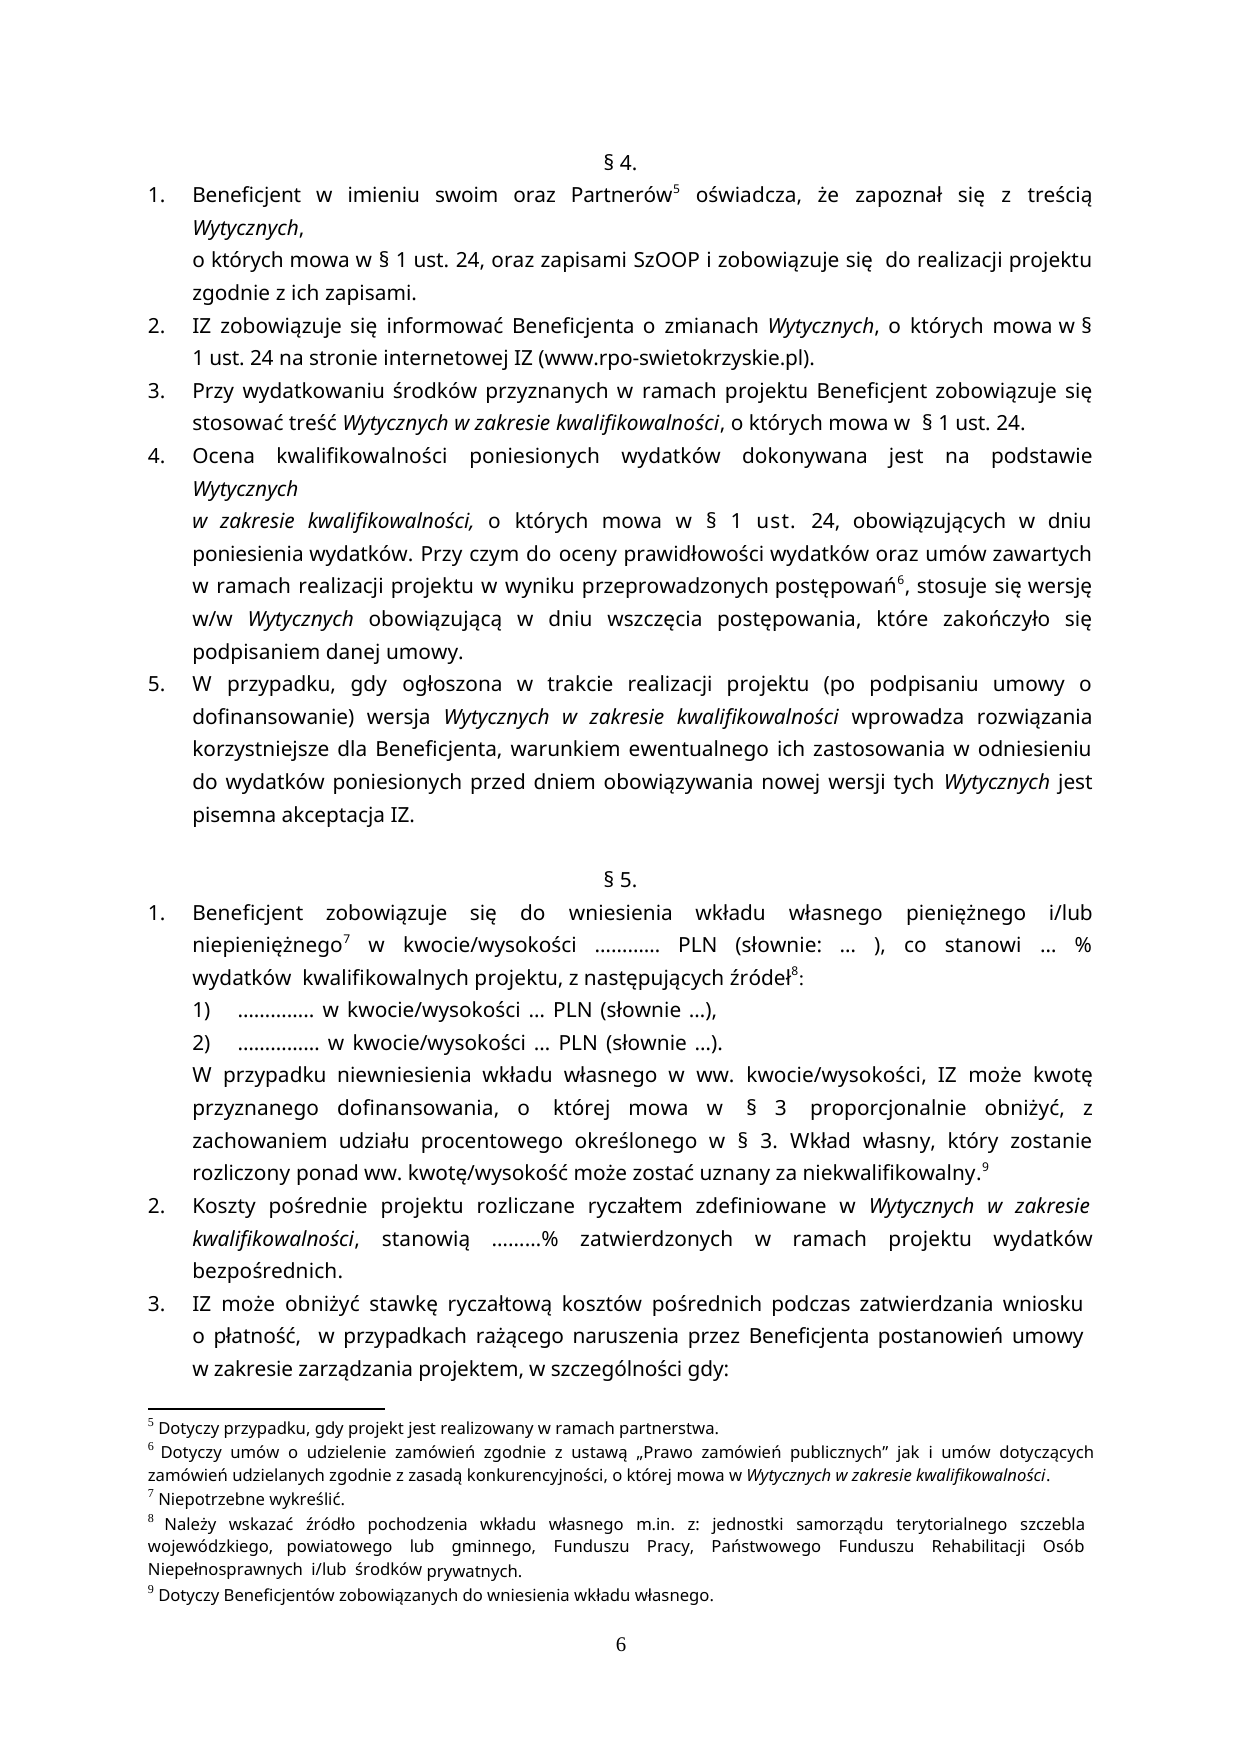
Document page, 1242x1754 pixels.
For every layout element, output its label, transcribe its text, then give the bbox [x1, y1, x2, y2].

list …………… w kwocie/wysokości … PLN (słownie …). [192, 1028, 1092, 1056]
list Ocena kwalifikowalności poniesionych wydatków dokonywana jest na podstawie Wytycznych w zakresie kwalifikowalności, o których mowa w § 1 ust. 24, obowiązujących w dniu poniesienia wydatków. Przy czym do oceny prawidłowości wydatków oraz umów zawartych w ramach realizacji projektu w wyniku przeprowadzonych postępowań, stosuje się wersję w/w Wytycznych obowiązującą w dniu wszczęcia postępowania, które zakończyło się podpisaniem danej umowy. [148, 441, 1092, 665]
list Beneficjent w imieniu swoim oraz Partnerów oświadcza, że zapoznał się z treścią Wytycznych, o których mowa w § 1 ust. 24, oraz zapisami SzOOP i zobowiązuje się do realizacji projektu zgodnie z ich zapisami. [148, 180, 1092, 307]
list ………….. w kwocie/wysokości … PLN (słownie …), [192, 995, 1092, 1024]
list Przy wydatkowaniu środków przyznanych w ramach projektu Beneficjent zobowiązuje się stosować treść Wytycznych w zakresie kwalifikowalności, o których mowa w § 1 ust. 24. [148, 376, 1092, 437]
list Koszty pośrednie projektu rozliczane ryczałtem zdefiniowane w Wytycznych w zakresie kwalifikowalności, stanowią ………% zatwierdzonych w ramach projektu wydatków bezpośrednich. [148, 1191, 1092, 1285]
text § 5. [148, 865, 1092, 893]
list IZ może obniżyć stawkę ryczałtową kosztów pośrednich podczas zatwierdzania wniosku o płatność, w przypadkach rażącego naruszenia przez Beneficjenta postanowień umowy w zakresie zarządzania projektem, w szczególności gdy: [148, 1289, 1092, 1382]
list Beneficjent zobowiązuje się do wniesienia wkładu własnego pieniężnego i/lub niepieniężnego w kwocie/wysokości ………… PLN (słownie: … ), co stanowi … % wydatków kwalifikowalnych projektu, z następujących źródeł: [148, 898, 1092, 991]
list IZ zobowiązuje się informować Beneficjenta o zmianach Wytycznych, o których mowa w § 1 ust. 24 na stronie internetowej IZ (www.rpo-swietokrzyskie.pl). [148, 311, 1092, 372]
text § 4. [148, 148, 1092, 176]
text W przypadku niewniesienia wkładu własnego w ww. kwocie/wysokości, IZ może kwotę przyznanego dofinansowania, o której mowa w § 3 proporcjonalnie obniżyć, z zachowaniem udziału procentowego określonego w § 3. Wkład własny, który zostanie rozliczony ponad ww. kwotę/wysokość może zostać uznany za niekwalifikowalny. [192, 1061, 1092, 1187]
list W przypadku, gdy ogłoszona w trakcie realizacji projektu (po podpisaniu umowy o dofinansowanie) wersja Wytycznych w zakresie kwalifikowalności wprowadza rozwiązania korzystniejsze dla Beneficjenta, warunkiem ewentualnego ich zastosowania w odniesieniu do wydatków poniesionych przed dniem obowiązywania nowej wersji tych Wytycznych jest pisemna akceptacja IZ. [148, 669, 1092, 828]
